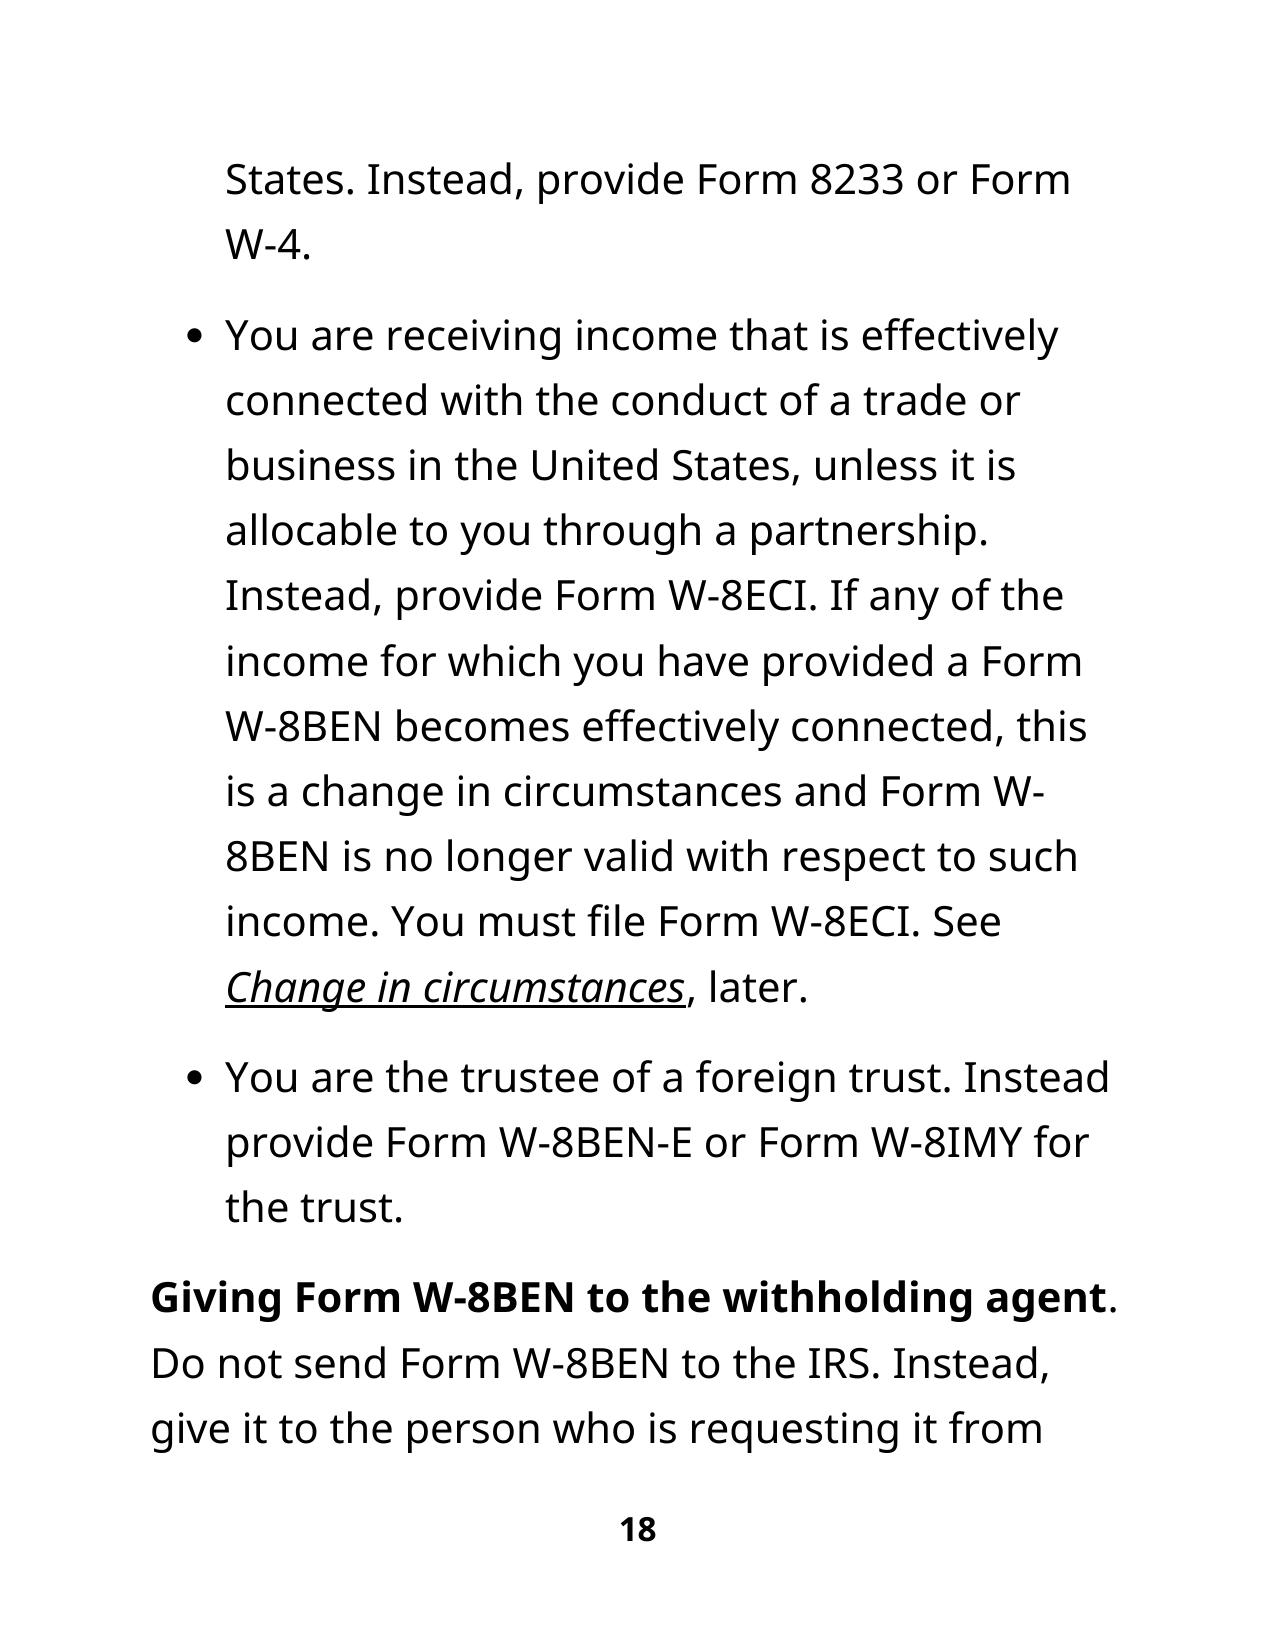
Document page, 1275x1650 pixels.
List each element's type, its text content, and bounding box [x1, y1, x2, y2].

text You are the trustee of a foreign trust. Instead provide Form W-8BEN-E or Form W-8IMY for the trust. [187, 1048, 1125, 1235]
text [187, 150, 1125, 272]
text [150, 1268, 1125, 1456]
text You are receiving income that is effectively connected with the conduct of a trade or business in the United States, unless it is allocable to you through a partnership. Instead, provide Form W-8ECI. If any of the income for which you have provided a Form W-8BEN becomes effectively connected, this is a change in circumstances and Form W-8BEN is no longer valid with respect to such income. You must file Form W-8ECI. See Change in circumstances, later. [187, 305, 1125, 1014]
